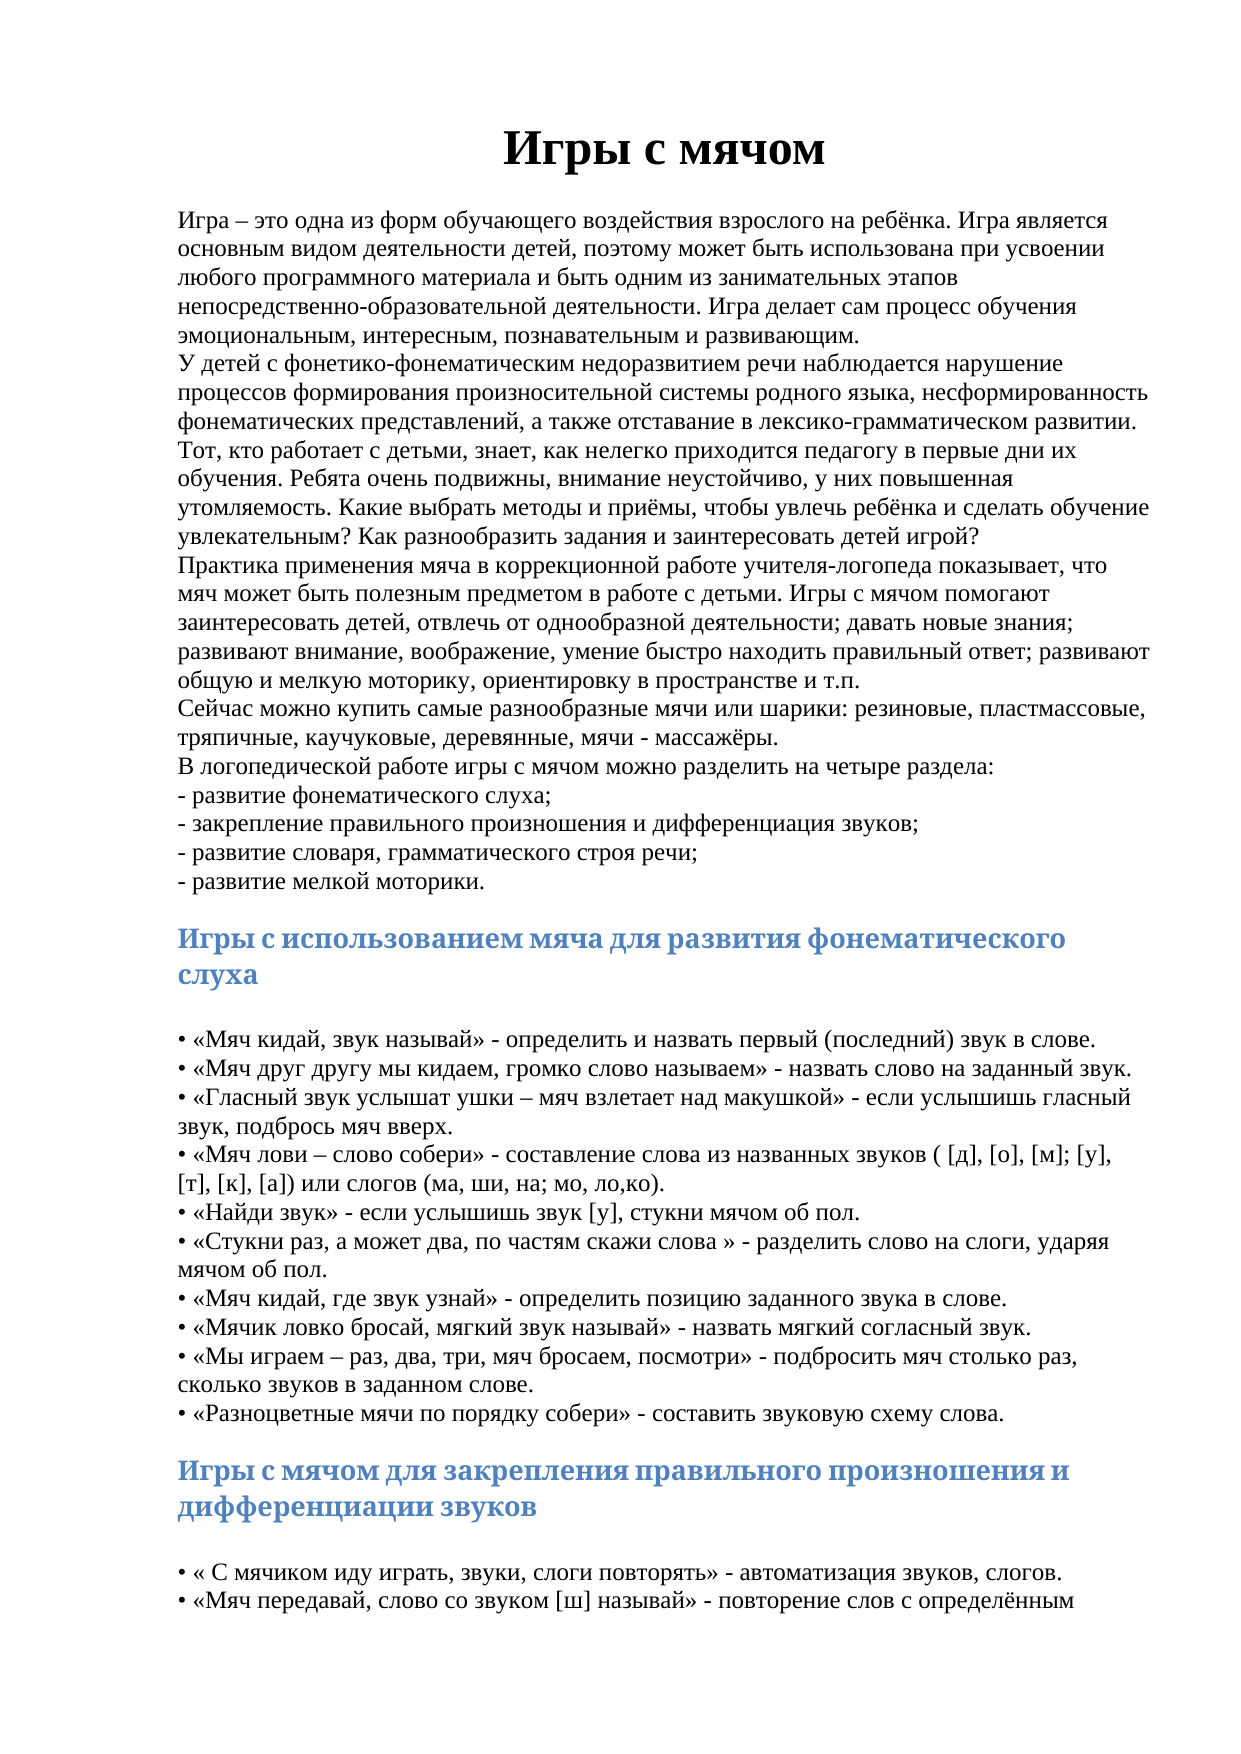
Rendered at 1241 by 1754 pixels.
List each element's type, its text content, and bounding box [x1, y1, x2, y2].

subtitle Игры с мячом [177, 118, 1152, 176]
text • «Мяч кидай, звук называй» - определить и назвать первый (последний) звук в слове. • «Мяч друг другу мы кидаем, громко слово называем» - назвать слово на заданный звук. • «Гласный звук услышат ушки – мяч взлетает над макушкой» - если услышишь гласный звук, подбрось мяч вверх. • «Мяч лови – слово собери» - составление слова из названных звуков ( [д], [о], [м]; [у], [т], [к], [а]) или слогов (ма, ши, на; мо, ло,ко). • «Найди звук» - если услышишь звук [у], стукни мячом об пол. • «Стукни раз, а может два, по частям скажи слова » - разделить слово на слоги, ударяя мячом об пол. • «Мяч кидай, где звук узнай» - определить позицию заданного звука в слове. • «Мячик ловко бросай, мягкий звук называй» - назвать мягкий согласный звук. • «Мы играем – раз, два, три, мяч бросаем, посмотри» - подбросить мяч столько раз, сколько звуков в заданном слове. • «Разноцветные мячи по порядку собери» - составить звуковую схему слова. [177, 1024, 1152, 1427]
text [177, 1557, 1152, 1614]
subtitle Игры с мячом для закрепления правильного произношения и дифференциации звуков [177, 1456, 1152, 1523]
subtitle Игры с использованием мяча для развития фонематического слуха [177, 924, 1152, 991]
text Игра – это одна из форм обучающего воздействия взрослого на ребёнка. Игра является основным видом деятельности детей, поэтому может быть использована при усвоении любого программного материала и быть одним из занимательных этапов непосредственно-образовательной деятельности. Игра делает сам процесс обучения эмоциональным, интересным, познавательным и развивающим. У детей с фонетико-фонематическим недоразвитием речи наблюдается нарушение процессов формирования произносительной системы родного языка, несформированность фонематических представлений, а также отставание в лексико-грамматическом развитии. Тот, кто работает с детьми, знает, как нелегко приходится педагогу в первые дни их обучения. Ребята очень подвижны, внимание неустойчиво, у них повышенная утомляемость. Какие выбрать методы и приёмы, чтобы увлечь ребёнка и сделать обучение увлекательным? Как разнообразить задания и заинтересовать детей игрой? Практика применения мяча в коррекционной работе учителя-логопеда показывает, что мяч может быть полезным предметом в работе с детьми. Игры с мячом помогают заинтересовать детей, отвлечь от однообразной деятельности; давать новые знания; развивают внимание, воображение, умение быстро находить правильный ответ; развивают общую и мелкую моторику, ориентировку в пространстве и т.п. Сейчас можно купить самые разнообразные мячи или шарики: резиновые, пластмассовые, тряпичные, каучуковые, деревянные, мячи - массажёры. В логопедической работе игры с мячом можно разделить на четыре раздела: - развитие фонематического слуха; - закрепление правильного произношения и дифференциация звуков; - развитие словаря, грамматического строя речи; - развитие мелкой моторики. [177, 205, 1152, 895]
